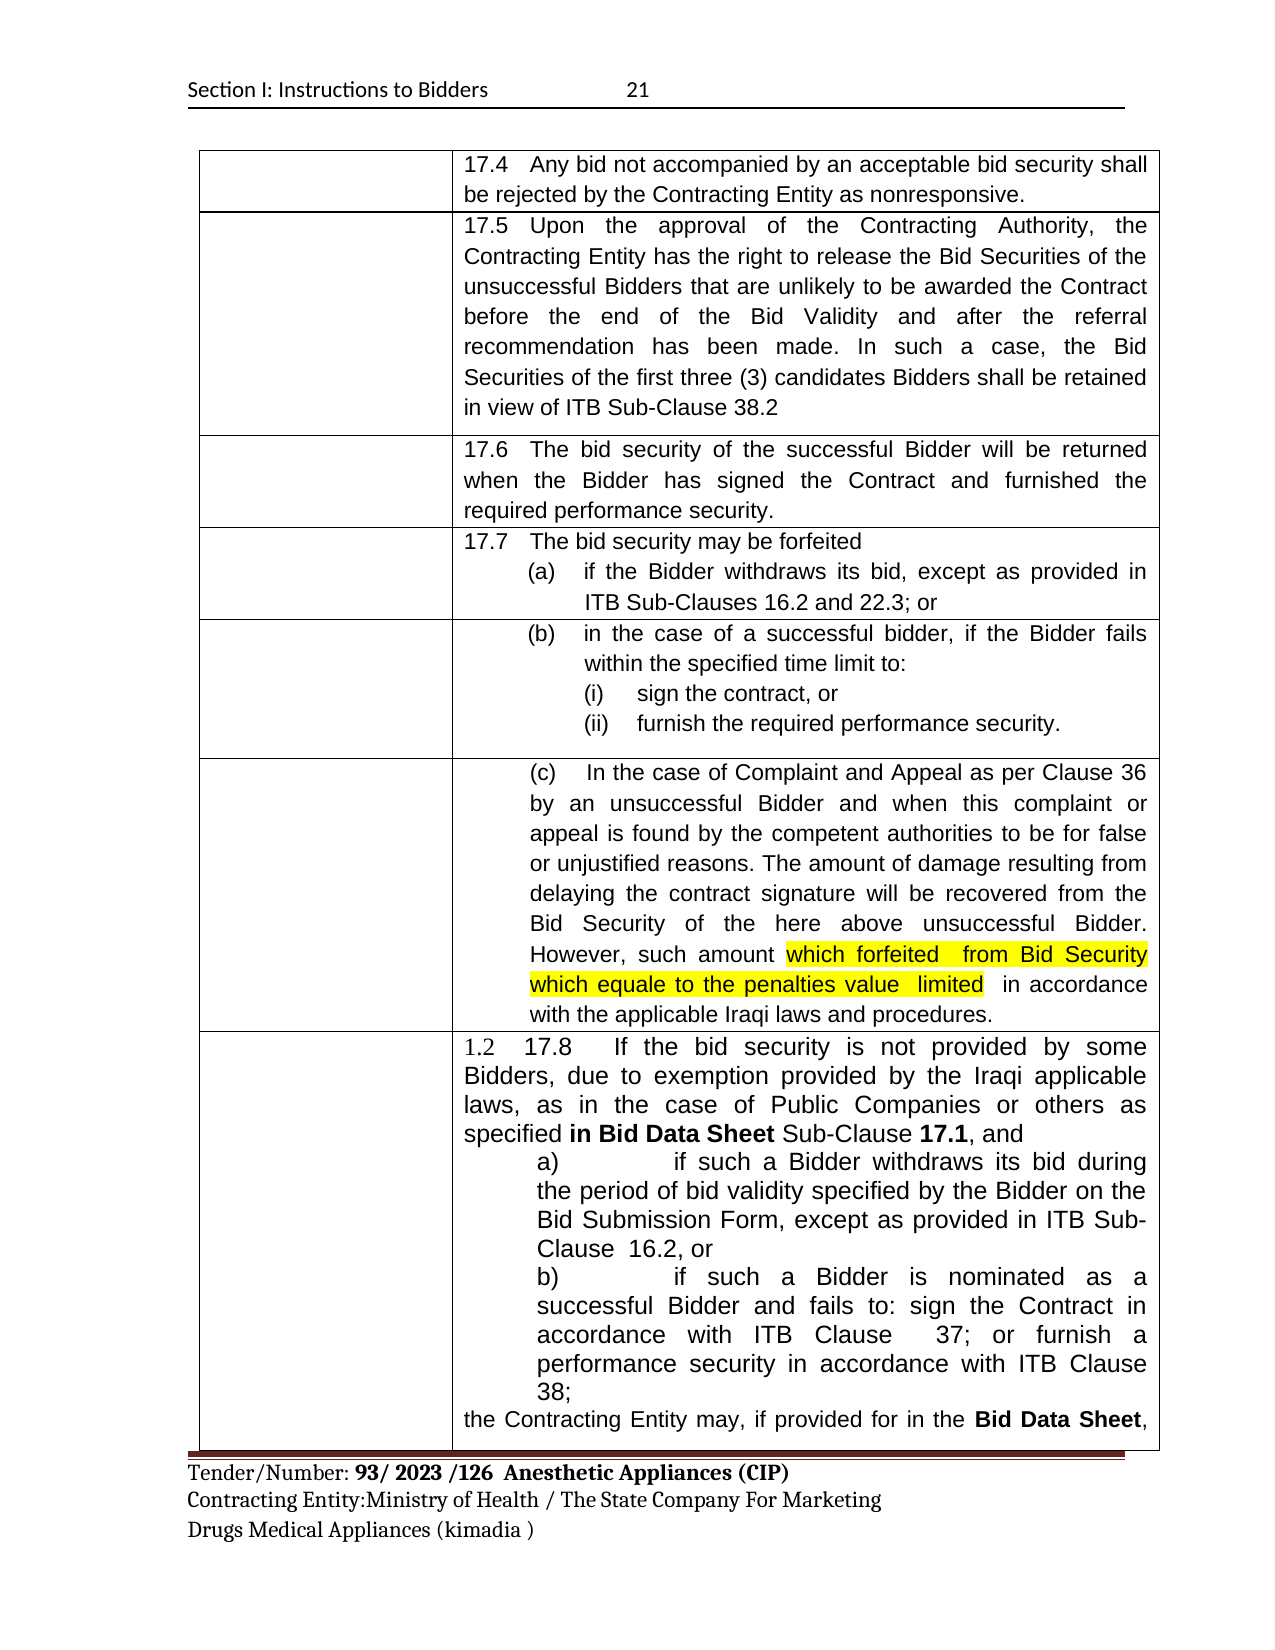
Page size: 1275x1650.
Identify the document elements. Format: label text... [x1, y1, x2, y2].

table_cell (c) In the case of Complaint and Appeal as per Clause 36 by an unsuccessful Bidder and when this complaint or appeal is found by the competent authorities to be for false or unjustified reasons. The amount of damage resulting from delaying the contract signature will be recovered from the Bid Security of the here above unsuccessful Bidder. However, such amount which forfeited from Bid Security which equale to the penalties value limited in accordance with the applicable Iraqi laws and procedures. [453, 759, 1159, 1031]
table_cell [200, 620, 452, 758]
table_cell [200, 436, 452, 527]
table_cell 17.5 Upon the approval of the Contracting Authority, the Contracting Entity has the right to release the Bid Securities of the unsuccessful Bidders that are unlikely to be awarded the Contract before the end of the Bid Validity and after the referral recommendation has been made. In such a case, the Bid Securities of the first three (3) candidates Bidders shall be retained in view of ITB Sub-Clause 38.2 [453, 213, 1159, 435]
table_cell (b) in the case of a successful bidder, if the Bidder fails within the specified time limit to: (i) sign the contract, or (ii) furnish the required performance security. [453, 620, 1159, 758]
table_cell [200, 1032, 452, 1450]
table_cell 17.4 Any bid not accompanied by an acceptable bid security shall be rejected by the Contracting Entity as nonresponsive. [453, 151, 1159, 211]
table_cell [200, 213, 452, 435]
table_cell 17.7 The bid security may be forfeited (a) if the Bidder withdraws its bid, except as provided in ITB Sub-Clauses 16.2 and 22.3; or [453, 528, 1159, 619]
table_cell [200, 528, 452, 619]
table_cell 17.6 The bid security of the successful Bidder will be returned when the Bidder has signed the Contract and furnished the required performance security. [453, 436, 1159, 527]
table_cell [200, 151, 452, 211]
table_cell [453, 1032, 1159, 1450]
table_cell [200, 759, 452, 1031]
